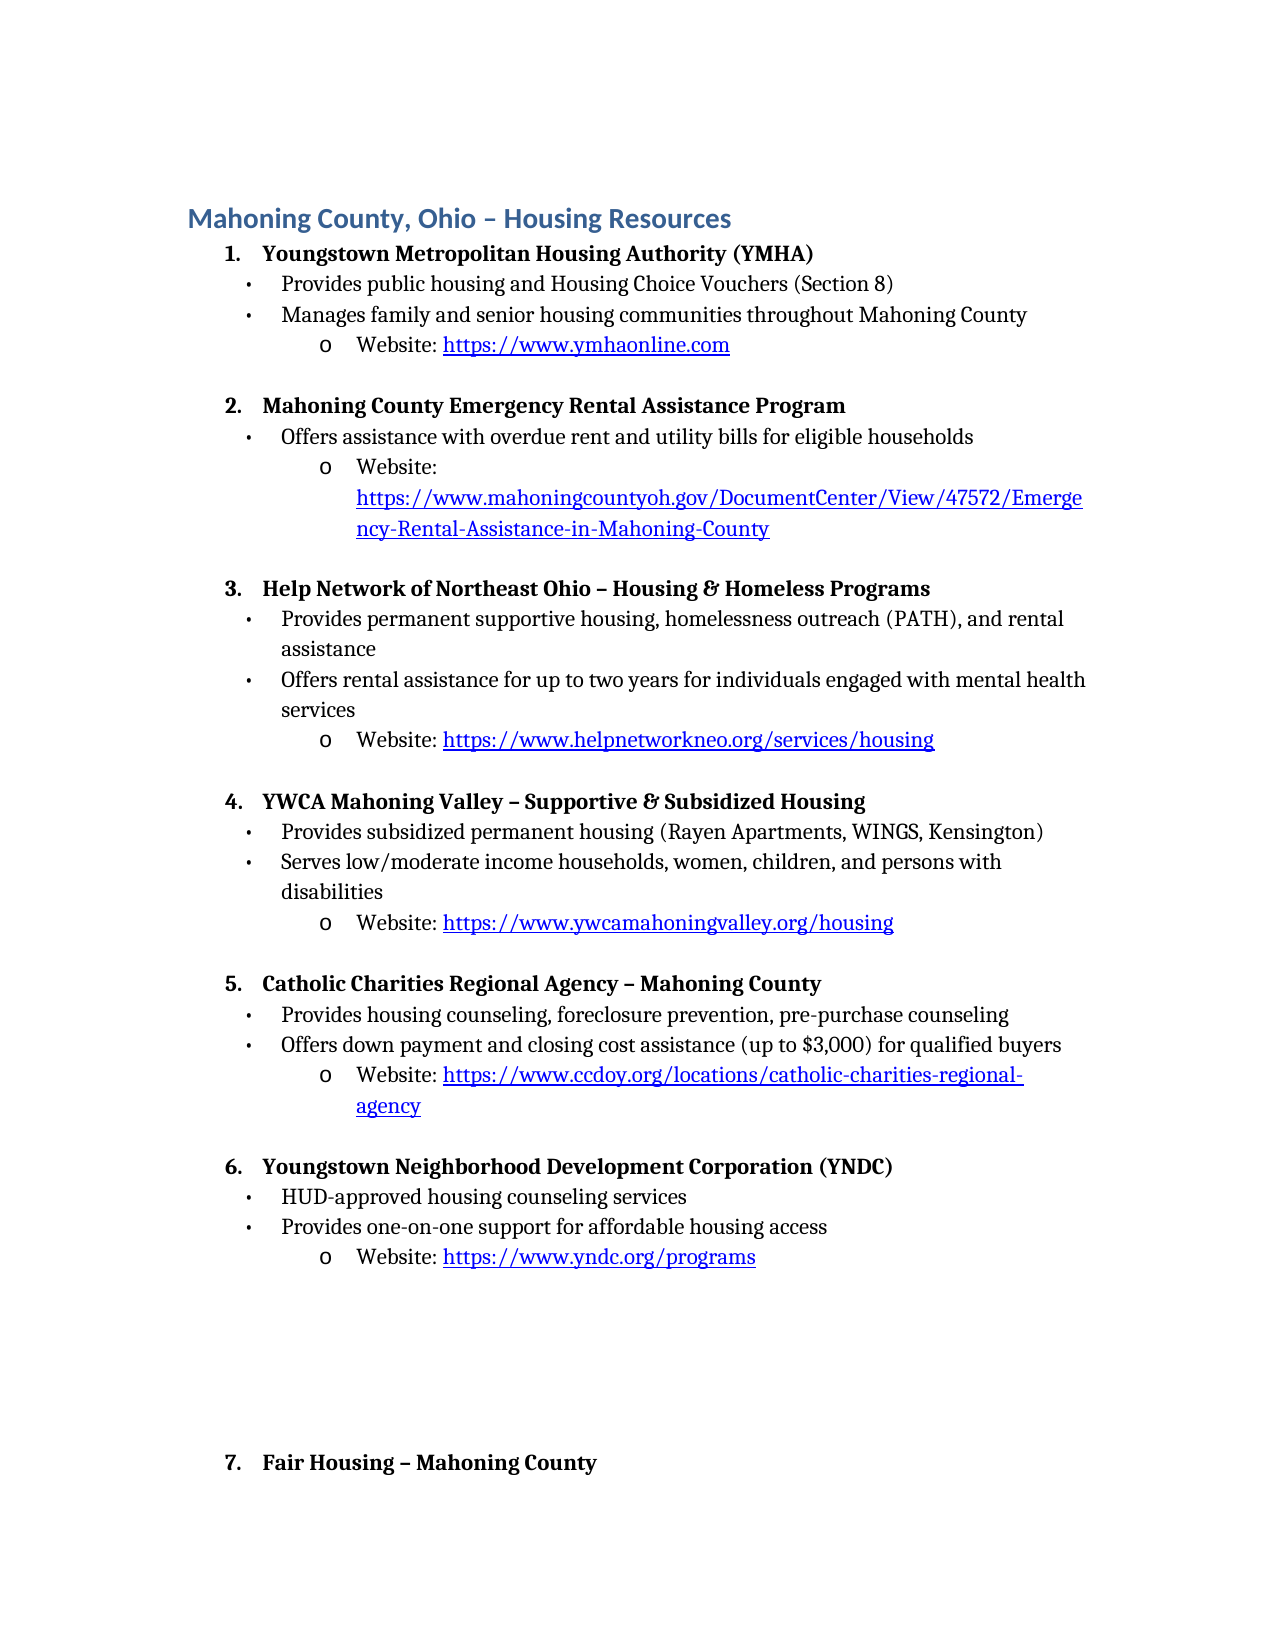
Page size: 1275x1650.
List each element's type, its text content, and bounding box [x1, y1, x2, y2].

list Provides permanent supportive housing, homelessness outreach (PATH), and rental assistance [244, 606, 1087, 662]
list Website: https://www.ccdoy.org/locations/catholic-charities-regional-agency [319, 1062, 1087, 1119]
list Fair Housing – Mahoning County [225, 1450, 1087, 1476]
list Provides one-on-one support for affordable housing access [244, 1214, 1087, 1240]
list Website: https://www.yndc.org/programs [319, 1244, 1087, 1272]
list Provides subsidized permanent housing (Rayen Apartments, WINGS, Kensington) [244, 819, 1087, 845]
list Website: https://www.helpnetworkneo.org/services/housing [319, 727, 1087, 754]
list Provides housing counseling, foreclosure prevention, pre-purchase counseling [244, 1001, 1087, 1028]
list Serves low/moderate income households, women, children, and persons with disabilities [244, 849, 1087, 906]
list Website: https://www.ywcamahoningvalley.org/housing [319, 909, 1087, 937]
list Mahoning County Emergency Rental Assistance Program [225, 393, 1087, 420]
list Offers assistance with overdue rent and utility bills for eligible households [244, 423, 1087, 450]
list Youngstown Metropolitan Housing Authority (YMHA) [225, 241, 1087, 267]
list Offers rental assistance for up to two years for individuals engaged with mental health services [244, 666, 1087, 723]
list Website: https://www.mahoningcountyoh.gov/DocumentCenter/View/47572/Emergency-Rental-Assistance-in-Mahoning-County [319, 454, 1087, 542]
list HUD-approved housing counseling services [244, 1184, 1087, 1210]
subtitle Mahoning County, Ohio – Housing Resources [187, 200, 1087, 236]
list Youngstown Neighborhood Development Corporation (YNDC) [225, 1153, 1087, 1180]
list YWCA Mahoning Valley – Supportive & Subsidized Housing [225, 788, 1087, 815]
list Help Network of Northeast Ohio – Housing & Homeless Programs [225, 576, 1087, 602]
list Offers down payment and closing cost assistance (up to $3,000) for qualified buyers [244, 1032, 1087, 1058]
list Catholic Charities Regional Agency – Mahoning County [225, 971, 1087, 997]
list Website: https://www.ymhaonline.com [319, 332, 1087, 359]
list Provides public housing and Housing Choice Vouchers (Section 8) [244, 271, 1087, 297]
list Manages family and senior housing communities throughout Mahoning County [244, 301, 1087, 328]
